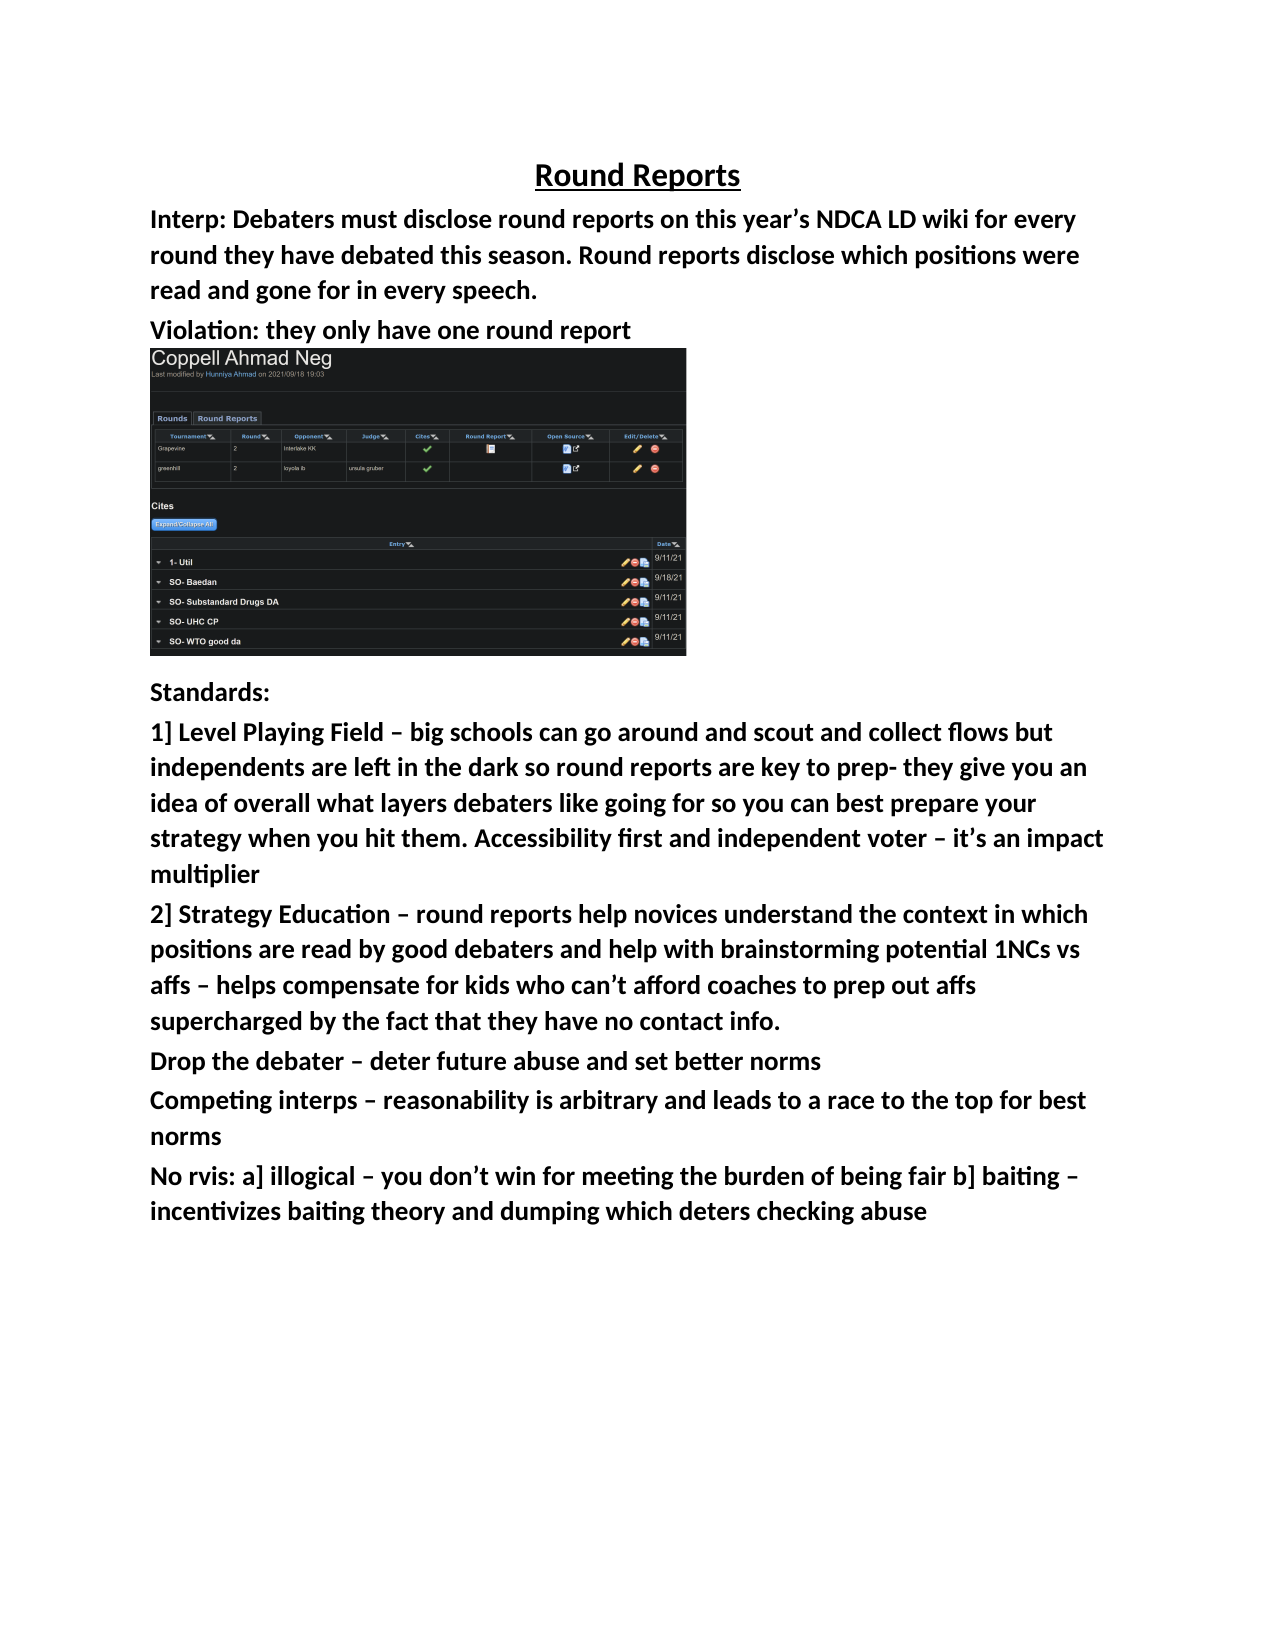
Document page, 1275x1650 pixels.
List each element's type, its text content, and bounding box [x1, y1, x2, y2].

subtitle 1] Level Playing Field – big schools can go around and scout and collect flows but independents are left in the dark so round reports are key to prep- they give you an idea of overall what layers debaters like going for so you can best prepare your strategy when you hit them. Accessibility first and independent voter – it’s an impact multiplier [150, 715, 1125, 890]
subtitle Violation: they only have one round report [150, 313, 1125, 346]
subtitle 2] Strategy Education – round reports help novices understand the context in which positions are read by good debaters and help with brainstorming potential 1NCs vs affs – helps compensate for kids who can’t afford coaches to prep out affs supercharged by the fact that they have no contact info. [150, 897, 1125, 1037]
subtitle Standards: [150, 675, 1125, 708]
subtitle No rvis: a] illogical – you don’t win for meeting the burden of being fair b] baiting – incentivizes baiting theory and dumping which deters checking abuse [150, 1159, 1125, 1228]
subtitle Competing interps – reasonability is arbitrary and leads to a race to the top for best norms [150, 1083, 1125, 1152]
subtitle Interp: Debaters must disclose round reports on this year’s NDCA LD wiki for every round they have debated this season. Round reports disclose which positions were read and gone for in every speech. [150, 202, 1125, 307]
subtitle Round Reports [150, 154, 1125, 195]
subtitle Drop the debater – deter future abuse and set better norms [150, 1044, 1125, 1077]
picture [150, 348, 687, 656]
